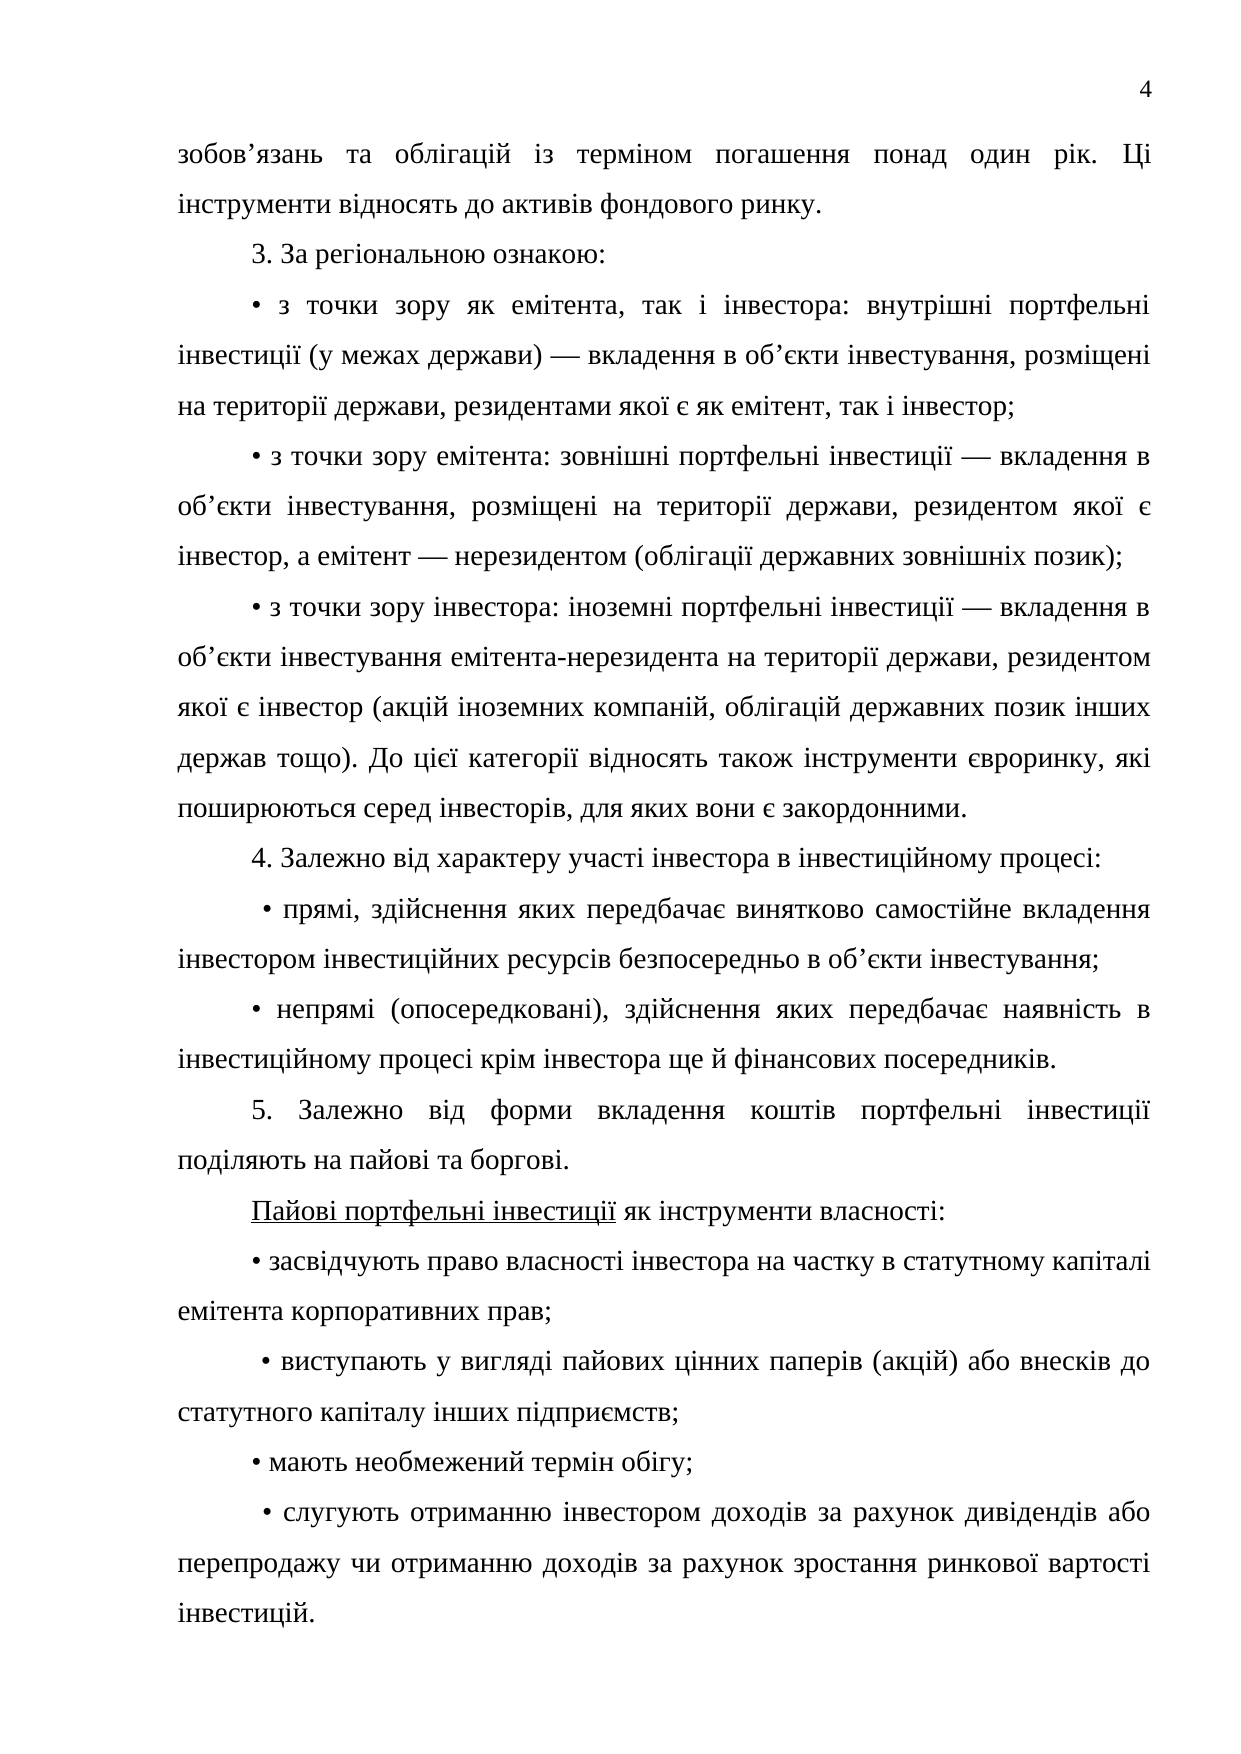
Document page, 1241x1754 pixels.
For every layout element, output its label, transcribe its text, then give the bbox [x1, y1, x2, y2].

text 4. Залежно від характеру участі інвестора в інвестиційному процесі: [177, 840, 1152, 874]
text • з точки зору інвестора: іноземні портфельні інвестиції — вкладення в об’єкти інвестування емітента-нерезидента на території держави, резидентом якої є інвестор (акцій іноземних компаній, облігацій державних позик інших держав тощо). До цієї категорії відносять також інструменти євроринку, які поширюються серед інвесторів, для яких вони є закордонними. [177, 589, 1152, 824]
text • слугують отриманню інвестором доходів за рахунок дивідендів або перепродажу чи отриманню доходів за рахунок зростання ринкової вартості інвестицій. [177, 1494, 1152, 1629]
text • мають необмежений термін обігу; [177, 1444, 1152, 1478]
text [177, 136, 1152, 220]
text 3. За регіональною ознакою: [177, 237, 1152, 270]
text Пайові портфельні інвестиції як інструменти власності: [177, 1193, 1152, 1226]
text 5. Залежно від форми вкладення коштів портфельні інвестиції поділяють на пайові та боргові. [177, 1092, 1152, 1176]
text • виступають у вигляді пайових цінних паперів (акцій) або внесків до статутного капіталу інших підприємств; [177, 1343, 1152, 1427]
text • з точки зору як емітента, так і інвестора: внутрішні портфельні інвестиції (у межах держави) — вкладення в об’єкти інвестування, розміщені на території держави, резидентами якої є як емітент, так і інвестор; [177, 287, 1152, 421]
text • з точки зору емітента: зовнішні портфельні інвестиції — вкладення в об’єкти інвестування, розміщені на території держави, резидентом якої є інвестор, а емітент — нерезидентом (облігації державних зовнішніх позик); [177, 438, 1152, 572]
text • засвідчують право власності інвестора на частку в статутному капіталі емітента корпоративних прав; [177, 1243, 1152, 1327]
text • непрямі (опосередковані), здійснення яких передбачає наявність в інвестиційному процесі крім інвестора ще й фінансових посередників. [177, 991, 1152, 1075]
text • прямі, здійснення яких передбачає винятково самостійне вкладення інвестором інвестиційних ресурсів безпосередньо в об’єкти інвестування; [177, 891, 1152, 974]
